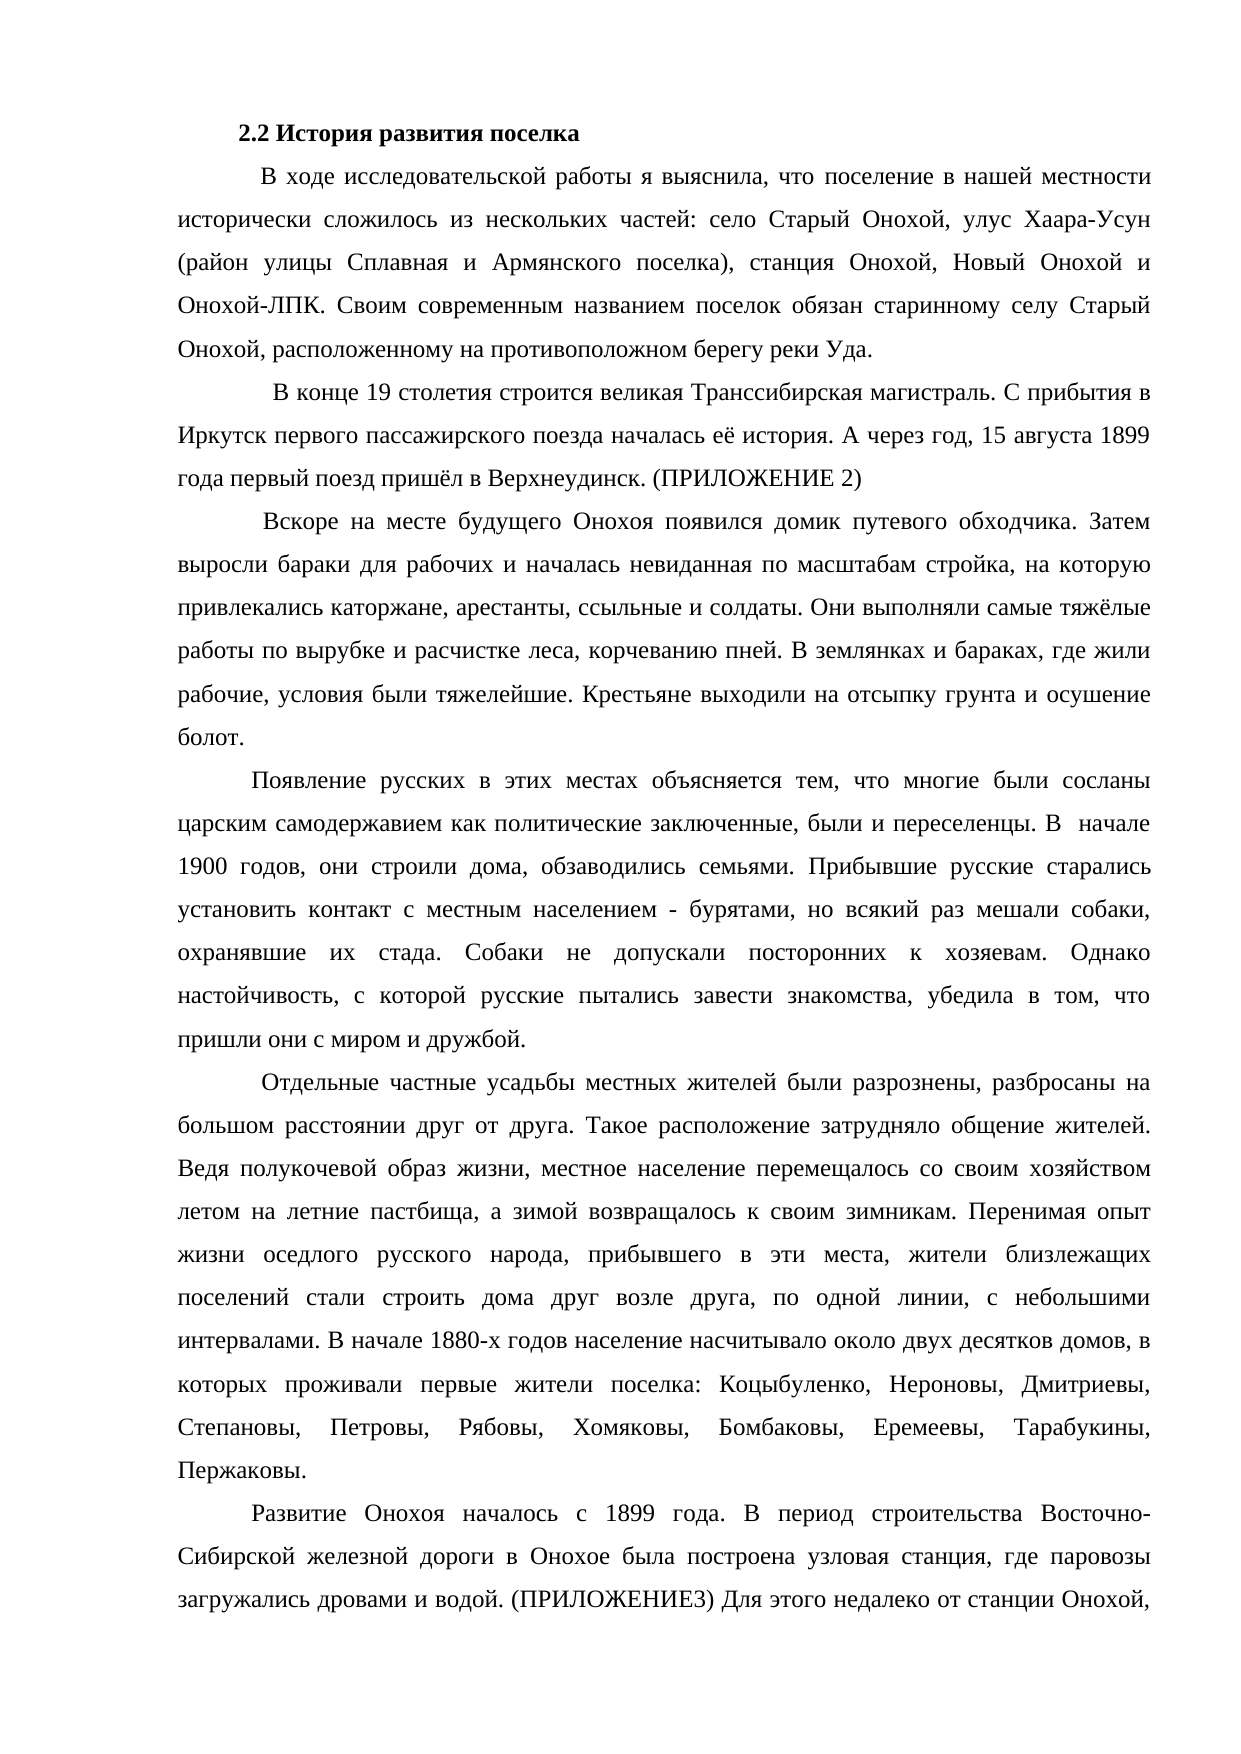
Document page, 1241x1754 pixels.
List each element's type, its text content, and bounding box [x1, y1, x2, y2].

text В конце 19 столетия строится великая Транссибирская магистраль. С прибытия в Иркутск первого пассажирского поезда началась её история. А через год, 15 августа 1899 года первый поезд пришёл в Верхнеудинск. (ПРИЛОЖЕНИЕ 2) [177, 377, 1152, 492]
text Появление русских в этих местах объясняется тем, что многие были сосланы царским самодержавием как политические заключенные, были и переселенцы. В начале 1900 годов, они строили дома, обзаводились семьями. Прибывшие русские старались установить контакт с местным населением - бурятами, но всякий раз мешали собаки, охранявшие их стада. Собаки не допускали посторонних к хозяевам. Однако настойчивость, с которой русские пытались завести знакомства, убедила в том, что пришли они с миром и дружбой. [177, 765, 1152, 1052]
text Отдельные частные усадьбы местных жителей были разрознены, разбросаны на большом расстоянии друг от друга. Такое расположение затрудняло общение жителей. Ведя полукочевой образ жизни, местное население перемещалось со своим хозяйством летом на летние пастбища, а зимой возвращалось к своим зимникам. Перенимая опыт жизни оседлого русского народа, прибывшего в эти места, жители близлежащих поселений стали строить дома друг возле друга, по одной линии, с небольшими интервалами. В начале 1880-х годов население насчитывало около двух десятков домов, в которых проживали первые жители поселка: Коцыбуленко, Нероновы, Дмитриевы, Степановы, Петровы, Рябовы, Хомяковы, Бомбаковы, Еремеевы, Тарабукины, Пержаковы. [177, 1067, 1152, 1484]
text Вскоре на месте будущего Онохоя появился домик путевого обходчика. Затем выросли бараки для рабочих и началась невиданная по масштабам стройка, на которую привлекались каторжане, арестанты, ссыльные и солдаты. Они выполняли самые тяжёлые работы по вырубке и расчистке леса, корчеванию пней. В землянках и бараках, где жили рабочие, условия были тяжелейшие. Крестьяне выходили на отсыпку грунта и осушение болот. [177, 506, 1152, 751]
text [177, 1498, 1152, 1613]
text 2.2 История развития поселка [238, 118, 1152, 147]
text В ходе исследовательской работы я выяснила, что поселение в нашей местности исторически сложилось из нескольких частей: село Старый Онохой, улус Хаара-Усун (район улицы Сплавная и Армянского поселка), станция Онохой, Новый Онохой и Онохой-ЛПК. Своим современным названием поселок обязан старинному селу Старый Онохой, расположенному на противоположном берегу реки Уда. [177, 161, 1152, 362]
